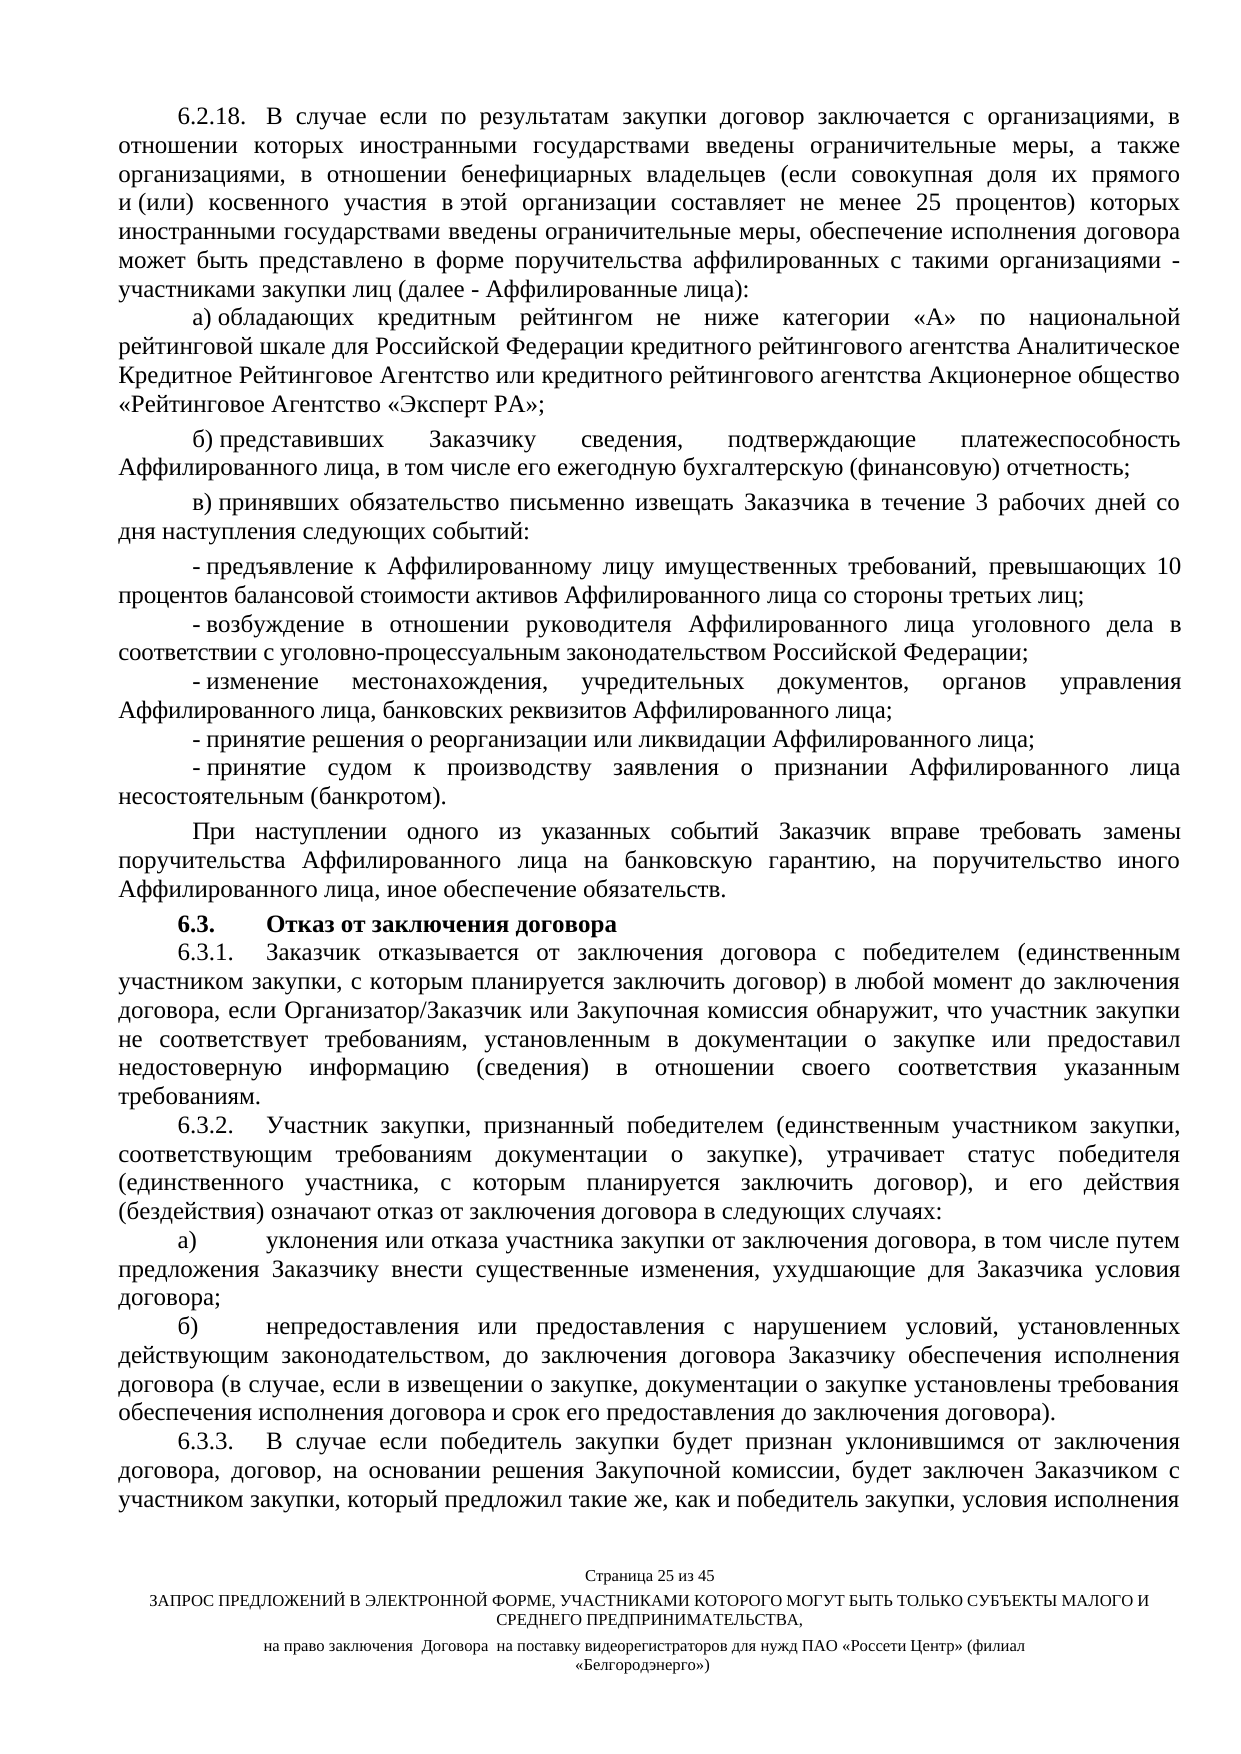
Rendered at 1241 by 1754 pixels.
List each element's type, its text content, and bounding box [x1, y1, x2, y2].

list уклонения или отказа участника закупки от заключения договора, в том числе путем предложения Заказчику внести существенные изменения, ухудшающие для Заказчика условия договора; [118, 1225, 1181, 1311]
list изменение местонахождения, учредительных документов, органов управления Аффилированного лица, банковских реквизитов Аффилированного лица; [118, 666, 1181, 724]
text в) принявших обязательство письменно извещать Заказчика в течение 3 рабочих дней со дня наступления следующих событий: [118, 487, 1181, 545]
text б) представивших Заказчику сведения, подтверждающие платежеспособность Аффилированного лица, в том числе его ежегодную бухгалтерскую (финансовую) отчетность; [118, 424, 1181, 481]
subtitle В случае если по результатам закупки договор заключается с организациями, в отношении которых иностранными государствами введены ограничительные меры, а также организациями, в отношении бенефициарных владельцев (если совокупная доля их прямого и (или) косвенного участия в этой организации составляет не менее 25 процентов) которых иностранными государствами введены ограничительные меры, обеспечение исполнения договора может быть представлено в форме поручительства аффилированных с такими организациями - участниками закупки лиц (далее - Аффилированные лица): [118, 101, 1181, 302]
subtitle Отказ от заключения договора [118, 909, 1181, 937]
list предъявление к Аффилированному лицу имущественных требований, превышающих 10 процентов балансовой стоимости активов Аффилированного лица со стороны третьих лиц; [118, 551, 1181, 609]
subtitle Заказчик отказывается от заключения договора с победителем (единственным участником закупки, с которым планируется заключить договор) в любой момент до заключения договора, если Организатор/Заказчик или Закупочная комиссия обнаружит, что участник закупки не соответствует требованиям, установленным в документации о закупке или предоставил недостоверную информацию (сведения) в отношении своего соответствия указанным требованиям. [118, 937, 1181, 1110]
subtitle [118, 1426, 1181, 1512]
text - принятие судом к производству заявления о признании Аффилированного лица несостоятельным (банкротом). [118, 752, 1181, 810]
list возбуждение в отношении руководителя Аффилированного лица уголовного дела в соответствии с уголовно-процессуальным законодательством Российской Федерации; [118, 609, 1181, 666]
text При наступлении одного из указанных событий Заказчик вправе требовать замены поручительства Аффилированного лица на банковскую гарантию, на поручительство иного Аффилированного лица, иное обеспечение обязательств. [118, 816, 1181, 902]
list принятие решения о реорганизации или ликвидации Аффилированного лица; [118, 724, 1181, 752]
text а) обладающих кредитным рейтингом не ниже категории «А» по национальной рейтинговой шкале для Российской Федерации кредитного рейтингового агентства Аналитическое Кредитное Рейтинговое Агентство или кредитного рейтингового агентства Акционерное общество «Рейтинговое Агентство «Эксперт РА»; [118, 302, 1181, 417]
subtitle Участник закупки, признанный победителем (единственным участником закупки, соответствующим требованиям документации о закупке), утрачивает статус победителя (единственного участника, с которым планируется заключить договор), и его действия (бездействия) означают отказ от заключения договора в следующих случаях: [118, 1110, 1181, 1225]
list непредоставления или предоставления с нарушением условий, установленных действующим законодательством, до заключения договора Заказчику обеспечения исполнения договора (в случае, если в извещении о закупке, документации о закупке установлены требования обеспечения исполнения договора и срок его предоставления до заключения договора). [118, 1311, 1181, 1426]
